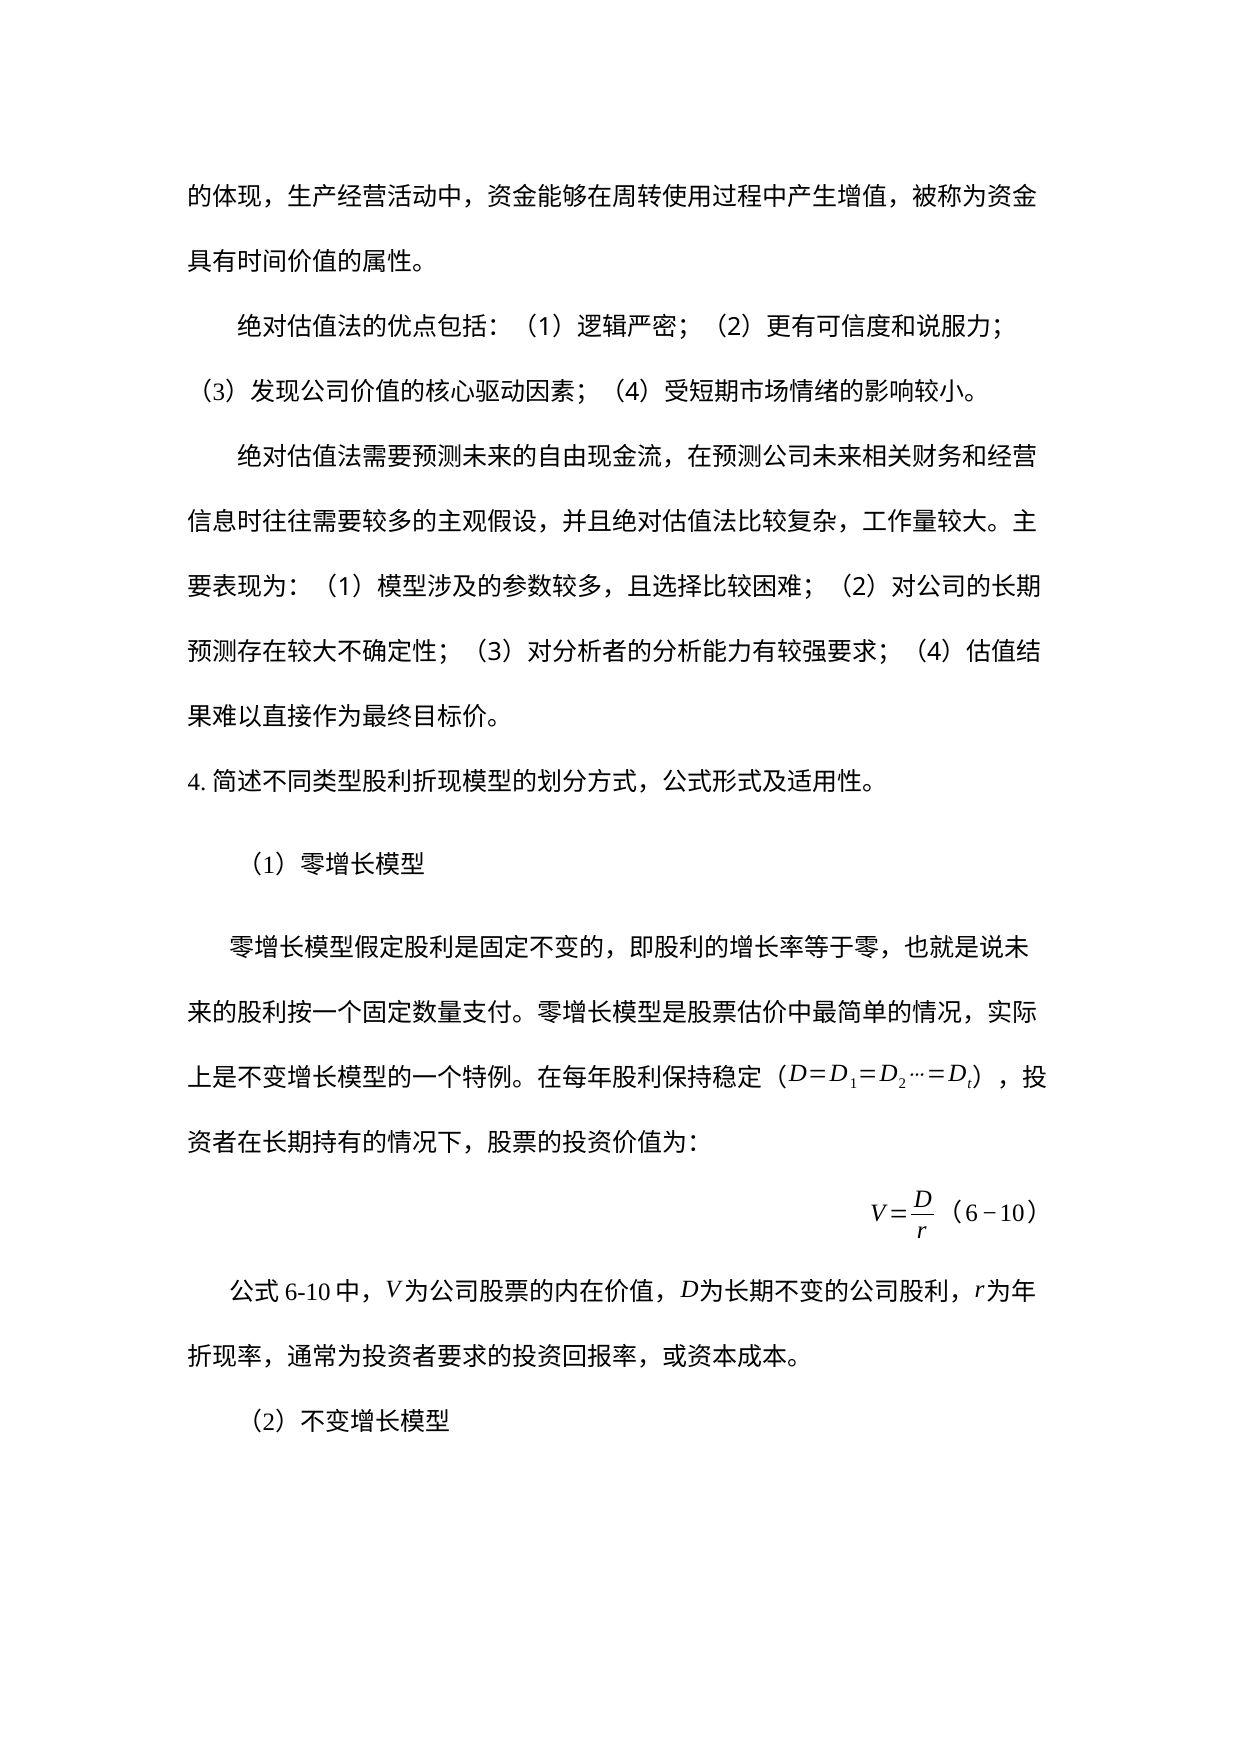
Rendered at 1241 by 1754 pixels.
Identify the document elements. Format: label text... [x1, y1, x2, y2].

text 零增长模型假定股利是固定不变的，即股利的增长率等于零，也就是说未来的股利按一个固定数量支付。零增长模型是股票估价中最简单的情况，实际上是不变增长模型的一个特例。在每年股利保持稳定（），投资者在长期持有的情况下，股票的投资价值为： [187, 913, 1053, 1173]
text 公式6-10中，为公司股票的内在价值，为长期不变的公司股利，为年折现率，通常为投资者要求的投资回报率，或资本成本。 [187, 1257, 1053, 1387]
text 绝对估值法的优点包括：（1）逻辑严密；（2）更有可信度和说服力；（3）发现公司价值的核心驱动因素；（4）受短期市场情绪的影响较小。 [187, 292, 1053, 422]
text 绝对估值法需要预测未来的自由现金流，在预测公司未来相关财务和经营信息时往往需要较多的主观假设，并且绝对估值法比较复杂，工作量较大。主要表现为：（1）模型涉及的参数较多，且选择比较困难；（2）对公司的长期预测存在较大不确定性；（3）对分析者的分析能力有较强要求；（4）估值结果难以直接作为最终目标价。 [187, 422, 1053, 747]
text （1）零增长模型 [187, 830, 1053, 895]
text （2）不变增长模型 [187, 1387, 1053, 1452]
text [187, 162, 1053, 292]
text 4. 简述不同类型股利折现模型的划分方式，公式形式及适用性。 [187, 747, 1053, 812]
